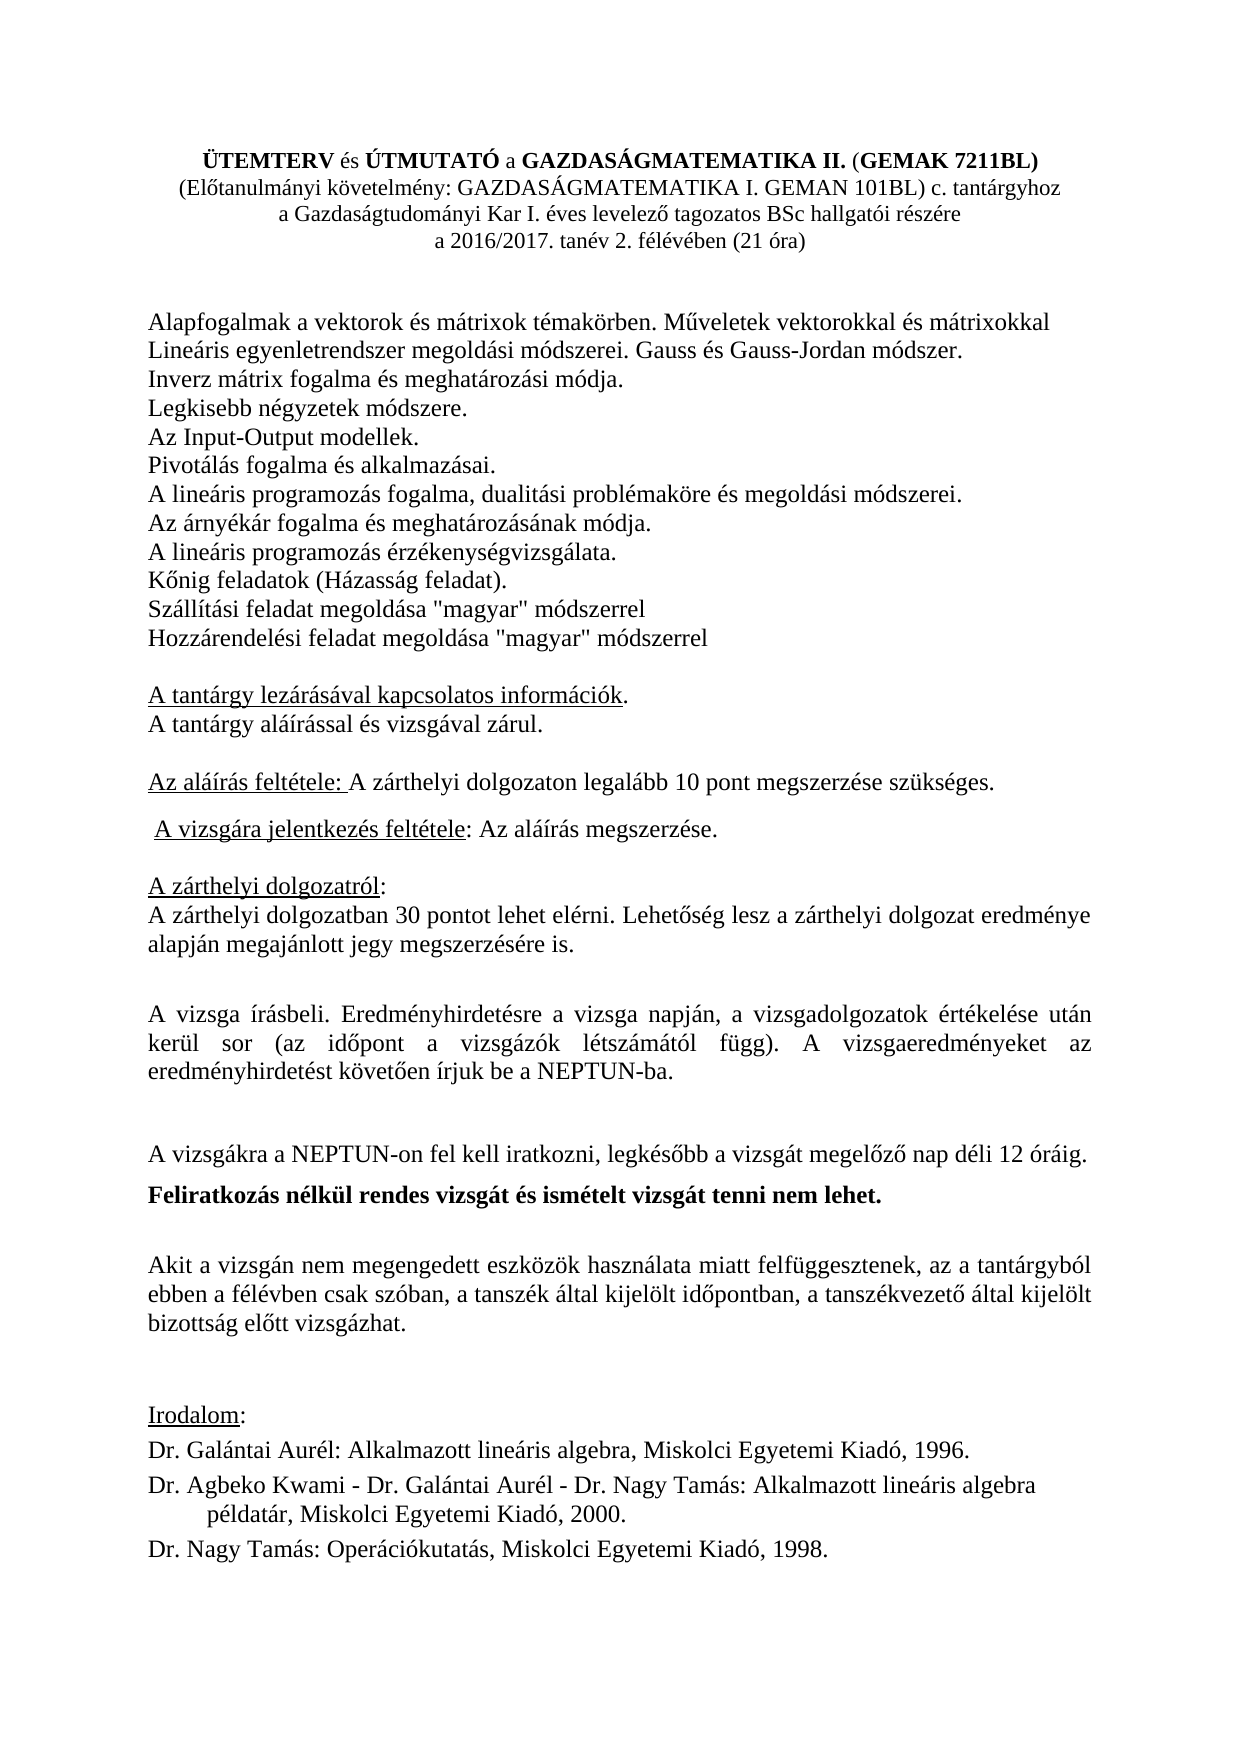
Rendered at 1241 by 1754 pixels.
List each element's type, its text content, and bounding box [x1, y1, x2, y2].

text Inverz mátrix fogalma és meghatározási módja. [148, 364, 1093, 393]
text Hozzárendelési feladat megoldása "magyar" módszerrel [148, 623, 1093, 652]
text A vizsga írásbeli. Eredményhirdetésre a vizsga napján, a vizsgadolgozatok értékelése után kerül sor (az időpont a vizsgázók létszámától függ). A vizsgaeredményeket az eredményhirdetést követően írjuk be a NEPTUN-ba. [148, 999, 1093, 1085]
text a Gazdaságtudományi Kar I. éves levelező tagozatos BSc hallgatói részére [148, 200, 1093, 227]
text A lineáris programozás érzékenységvizsgálata. [148, 537, 1093, 566]
text Dr. Nagy Tamás: Operációkutatás, Miskolci Egyetemi Kiadó, 1998. [148, 1534, 1093, 1563]
text Szállítási feladat megoldása "magyar" módszerrel [148, 594, 1093, 623]
text A tantárgy aláírással és vizsgával zárul. [148, 709, 1093, 738]
text A zárthelyi dolgozatban 30 pontot lehet elérni. Lehetőség lesz a zárthelyi dolgozat eredménye alapján megajánlott jegy megszerzésére is. [148, 900, 1093, 958]
text Legkisebb négyzetek módszere. [148, 393, 1093, 422]
text Irodalom: [148, 1400, 1093, 1429]
text Dr. Agbeko Kwami - Dr. Galántai Aurél - Dr. Nagy Tamás: Alkalmazott lineáris algebra példatár, Miskolci Egyetemi Kiadó, 2000. [148, 1470, 1093, 1528]
text Alapfogalmak a vektorok és mátrixok témakörben. Műveletek vektorokkal és mátrixokkal [148, 307, 1093, 336]
text Dr. Galántai Aurél: Alkalmazott lineáris algebra, Miskolci Egyetemi Kiadó, 1996. [148, 1435, 1093, 1464]
text Pivotálás fogalma és alkalmazásai. [148, 451, 1093, 479]
text Akit a vizsgán nem megengedett eszközök használata miatt felfüggesztenek, az a tantárgyból ebben a félévben csak szóban, a tanszék által kijelölt időpontban, a tanszékvezető által kijelölt bizottság előtt vizsgázhat. [148, 1250, 1093, 1336]
text A vizsgára jelentkezés feltétele: Az aláírás megszerzése. [148, 814, 1093, 843]
text Az Input-Output modellek. [148, 422, 1093, 451]
text Az aláírás feltétele: A zárthelyi dolgozaton legalább 10 pont megszerzése szükséges. [148, 767, 1093, 796]
text Kőnig feladatok (Házasság feladat). [148, 566, 1093, 594]
text A lineáris programozás fogalma, dualitási problémaköre és megoldási módszerei. [148, 479, 1093, 508]
text A zárthelyi dolgozatról: [148, 871, 1093, 900]
text ÜTEMTERV és Útmutató a GAZDASÁGMATEMATIKA II. (GEMAK 7211BL) [148, 148, 1093, 174]
text (Előtanulmányi követelmény: GAZDASÁGMATEMATIKA I. GEMAN 101BL) c. tantárgyhoz [148, 174, 1093, 200]
text A vizsgákra a NEPTUN-on fel kell iratkozni, legkésőbb a vizsgát megelőző nap déli 12 óráig. [148, 1139, 1093, 1168]
text Lineáris egyenletrendszer megoldási módszerei. Gauss és Gauss-Jordan módszer. [148, 336, 1093, 364]
text Feliratkozás nélkül rendes vizsgát és ismételt vizsgát tenni nem lehet. [148, 1180, 1093, 1209]
text A tantárgy lezárásával kapcsolatos információk. [148, 681, 1093, 709]
text Az árnyékár fogalma és meghatározásának módja. [148, 508, 1093, 537]
text a 2016/2017. tanév 2. félévében (21 óra) [148, 227, 1093, 253]
